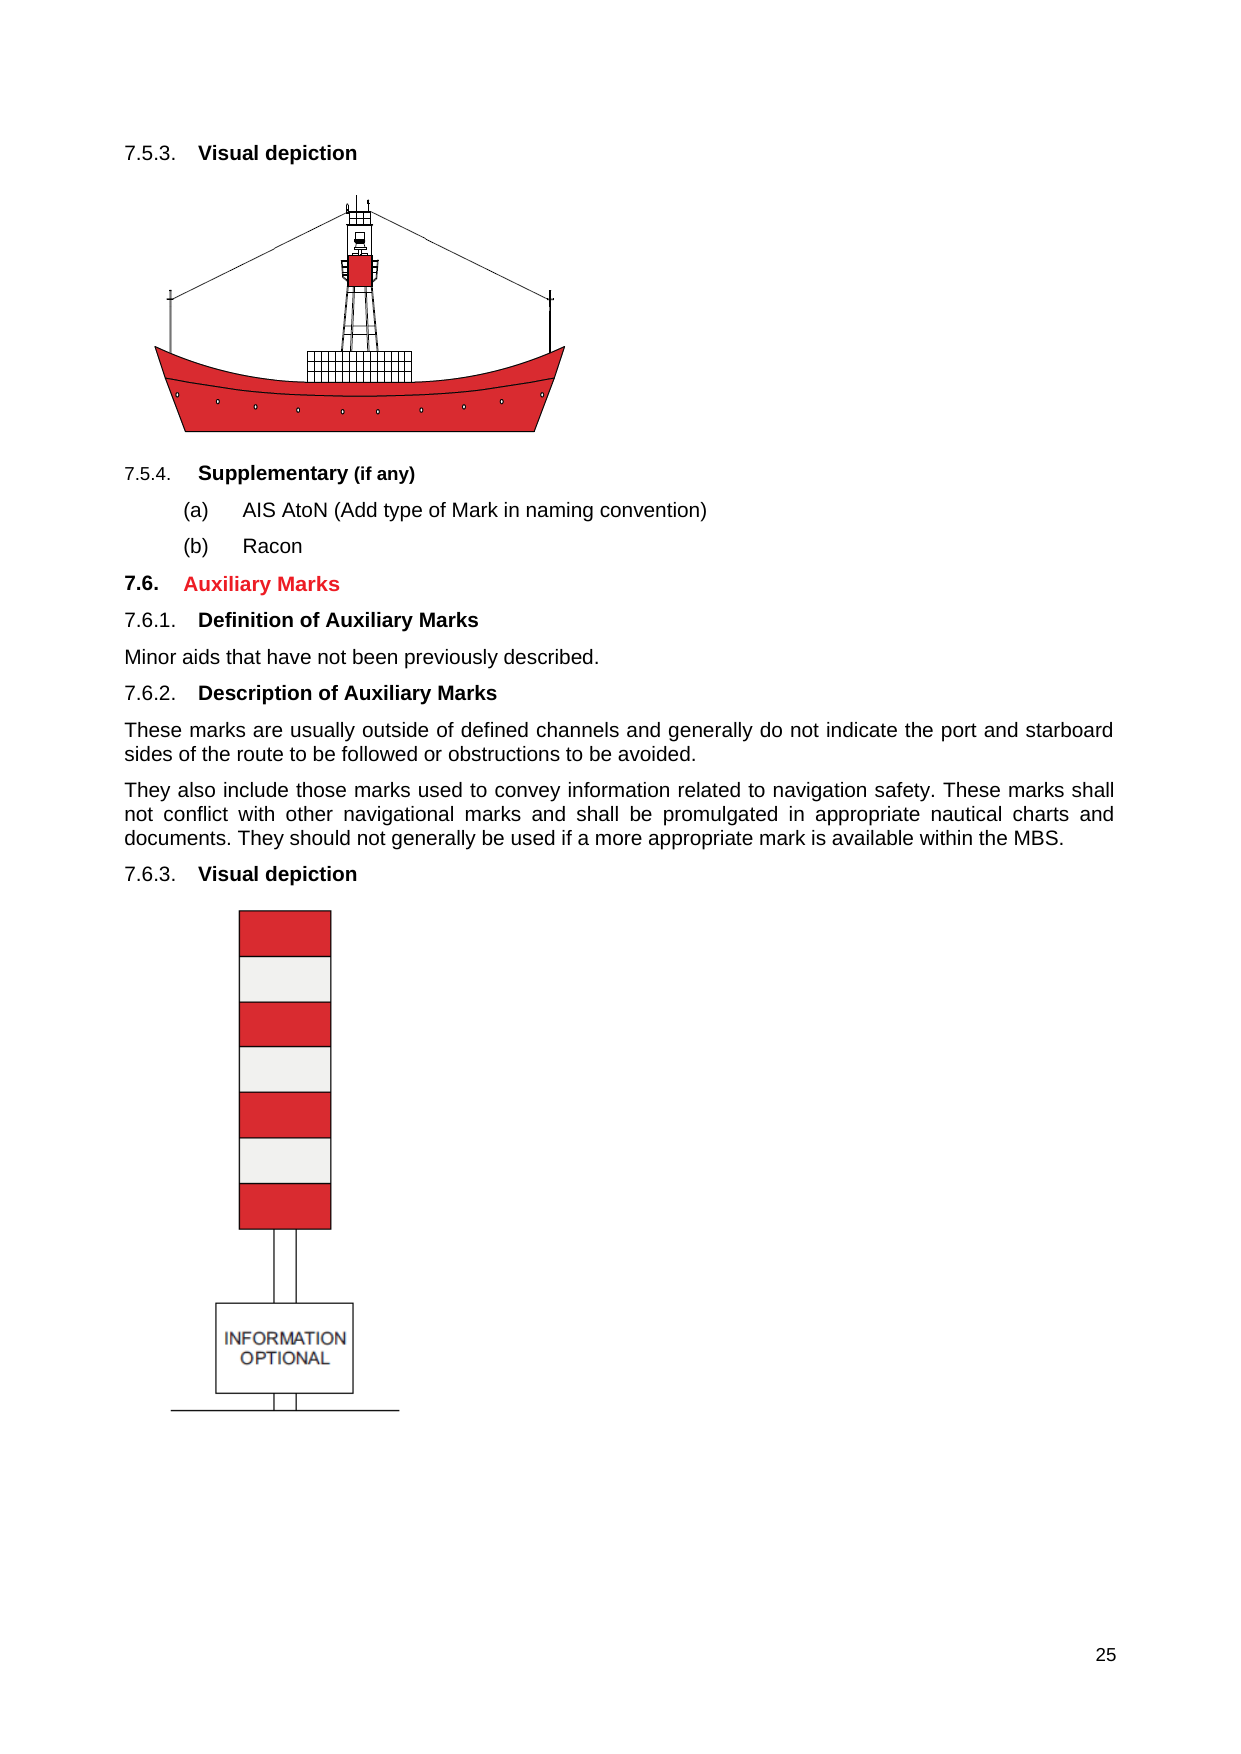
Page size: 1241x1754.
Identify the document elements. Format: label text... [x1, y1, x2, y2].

picture [124, 177, 576, 449]
list AIS AtoN (Add type of Mark in naming convention) [183, 498, 1116, 522]
text These marks are usually outside of defined channels and generally do not indicate the port and starboard sides of the route to be followed or obstructions to be avoided. [124, 717, 1116, 765]
list Visual depiction [124, 141, 1116, 165]
list Racon [183, 534, 1116, 558]
list Visual depiction [124, 862, 1116, 886]
picture [124, 898, 438, 1436]
list Definition of Auxiliary Marks [124, 608, 1116, 632]
text Minor aids that have not been previously described. [124, 644, 1116, 668]
list Description of Auxiliary Marks [124, 681, 1116, 705]
text They also include those marks used to convey information related to navigation safety. These marks shall not conflict with other navigational marks and shall be promulgated in appropriate nautical charts and documents. They should not generally be used if a more appropriate mark is available within the MBS. [124, 778, 1116, 850]
list Supplementary (if any) [124, 461, 1116, 485]
list Auxiliary Marks [124, 571, 1116, 596]
